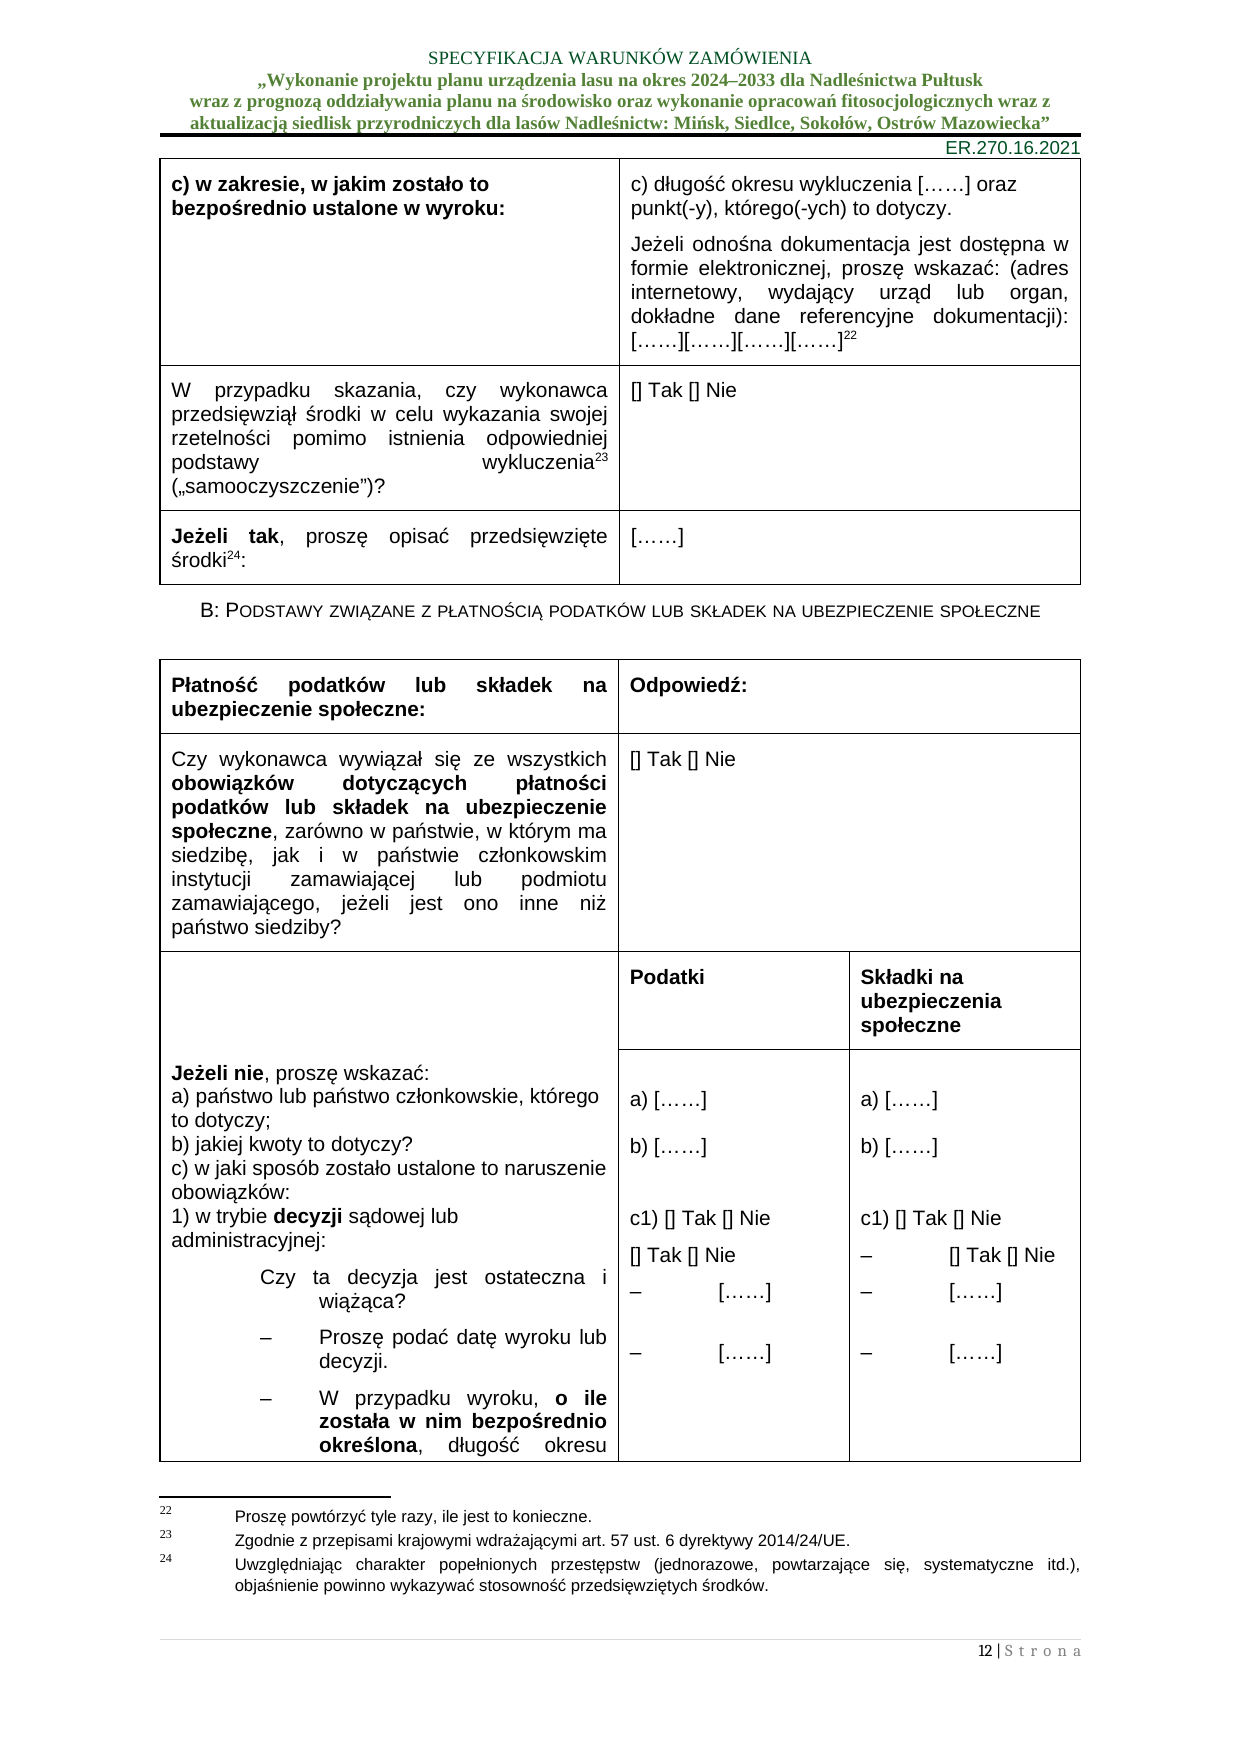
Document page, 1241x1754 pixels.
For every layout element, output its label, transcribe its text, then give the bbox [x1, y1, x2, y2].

table_cell Jeżeli nie, proszę wskazać: a) państwo lub państwo członkowskie, którego to dotyczy; b) jakiej kwoty to dotyczy? c) w jaki sposób zostało ustalone to naruszenie obowiązków: 1) w trybie decyzji sądowej lub administracyjnej: Czy ta decyzja jest ostateczna i wiążąca? Proszę podać datę wyroku lub decyzji. W przypadku wyroku, o ile została w nim bezpośrednio określona, długość okresu wykluczenia: 2) w inny sposób? Proszę sprecyzować, w jaki: d) Czy wykonawca spełnił lub spełni swoje obowiązki, dokonując płatności należnych podatków lub składek na ubezpieczenie społeczne, lub też zawierając wiążące porozumienia w celu spłaty tych należności, obejmujące w stosownych przypadkach narosłe odsetki lub grzywny? [161, 952, 618, 1461]
table_cell [……] [620, 511, 1080, 584]
text B: Podstawy związane z płatnością podatków lub składek na ubezpieczenie społeczne [159, 598, 1081, 622]
table_cell [] Tak [] Nie [619, 734, 1080, 951]
table_cell Czy wykonawca wywiązał się ze wszystkich obowiązków dotyczących płatności podatków lub składek na ubezpieczenie społeczne, zarówno w państwie, w którym ma siedzibę, jak i w państwie członkowskim instytucji zamawiającej lub podmiotu zamawiającego, jeżeli jest ono inne niż państwo siedziby? [161, 734, 618, 951]
table_cell Jeżeli tak, proszę podać: a) datę wyroku, określić, których spośród punktów 1–6 on dotyczy, oraz podać powód(-ody) skazania; b) wskazać, kto został skazany [ ]; c) w zakresie, w jakim zostało to bezpośrednio ustalone w wyroku: [161, 159, 619, 364]
table_cell a) data: [ ], punkt(-y): [ ], powód(-ody): [ ] b) [……] c) długość okresu wykluczenia [……] oraz punkt(-y), którego(-ych) to dotyczy. Jeżeli odnośna dokumentacja jest dostępna w formie elektronicznej, proszę wskazać: (adres internetowy, wydający urząd lub organ, dokładne dane referencyjne dokumentacji): [……][……][……][……] [620, 159, 1080, 364]
table_cell Składki na ubezpieczenia społeczne [850, 952, 1080, 1049]
table_header Odpowiedź: [619, 660, 1080, 733]
table_cell Jeżeli tak, proszę opisać przedsięwzięte środki: [161, 511, 619, 584]
table_cell [] Tak [] Nie [620, 366, 1080, 510]
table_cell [850, 1050, 1080, 1461]
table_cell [619, 1050, 849, 1461]
table_cell W przypadku skazania, czy wykonawca przedsięwziął środki w celu wykazania swojej rzetelności pomimo istnienia odpowiedniej podstawy wykluczenia („samooczyszczenie”)? [161, 366, 619, 510]
table_header Płatność podatków lub składek na ubezpieczenie społeczne: [161, 660, 618, 733]
table_cell Podatki [619, 952, 849, 1049]
